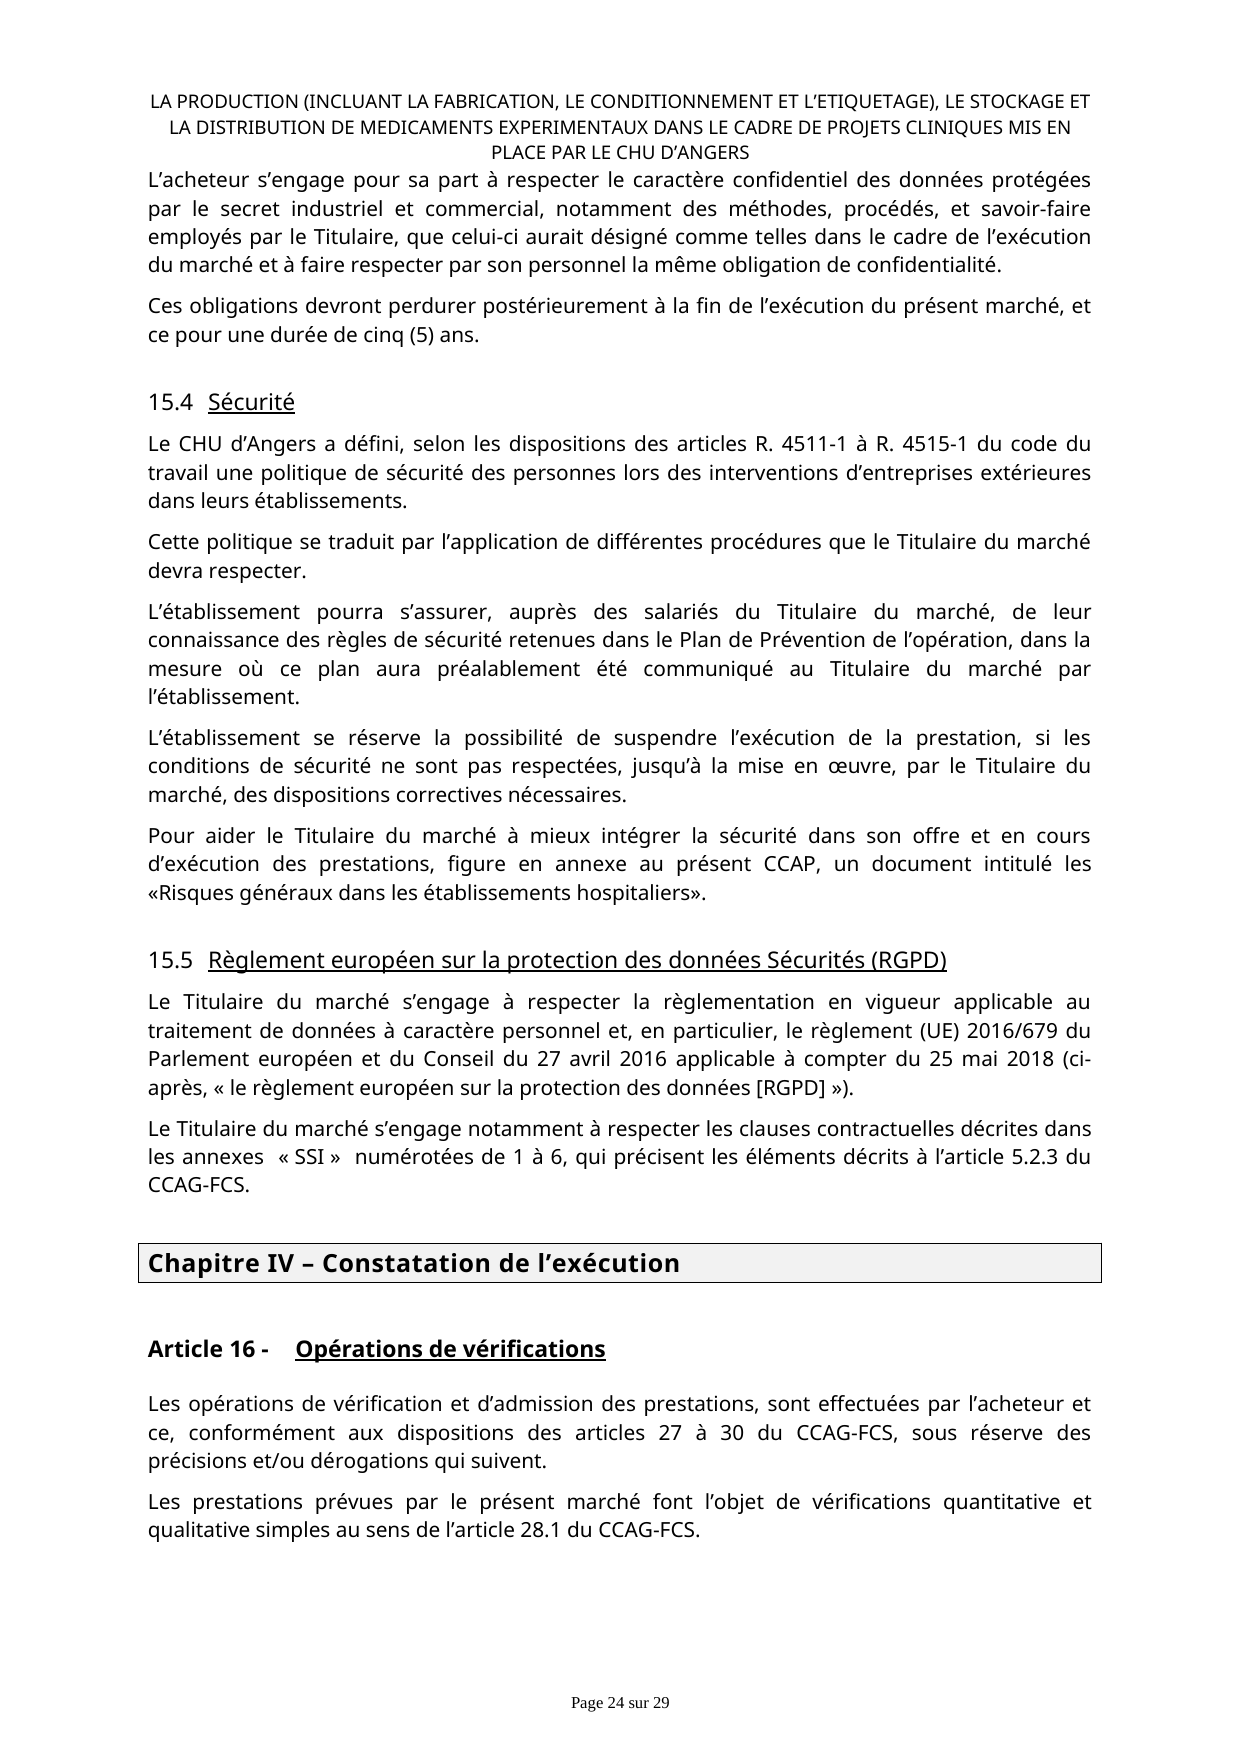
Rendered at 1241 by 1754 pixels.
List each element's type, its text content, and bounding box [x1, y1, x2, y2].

text L’acheteur s’engage pour sa part à respecter le caractère confidentiel des données protégées par le secret industriel et commercial, notamment des méthodes, procédés, et savoir-faire employés par le Titulaire, que celui-ci aurait désigné comme telles dans le cadre de l’exécution du marché et à faire respecter par son personnel la même obligation de confidentialité. [148, 165, 1093, 279]
text L’établissement se réserve la possibilité de suspendre l’exécution de la prestation, si les conditions de sécurité ne sont pas respectées, jusqu’à la mise en œuvre, par le Titulaire du marché, des dispositions correctives nécessaires. [148, 723, 1093, 808]
text Les opérations de vérification et d’admission des prestations, sont effectuées par l’acheteur et ce, conformément aux dispositions des articles 27 à 30 du CCAG-FCS, sous réserve des précisions et/ou dérogations qui suivent. [148, 1389, 1093, 1474]
text Le CHU d’Angers a défini, selon les dispositions des articles R. 4511-1 à R. 4515-1 du code du travail une politique de sécurité des personnes lors des interventions d’entreprises extérieures dans leurs établissements. [148, 429, 1093, 515]
text Chapitre IV – Constatation de l’exécution [139, 1244, 1101, 1282]
text Cette politique se traduit par l’application de différentes procédures que le Titulaire du marché devra respecter. [148, 527, 1093, 584]
text Ces obligations devront perdurer postérieurement à la fin de l’exécution du présent marché, et ce pour une durée de cinq (5) ans. [148, 291, 1093, 348]
text Le Titulaire du marché s’engage notamment à respecter les clauses contractuelles décrites dans les annexes « SSI » numérotées de 1 à 6, qui précisent les éléments décrits à l’article 5.2.3 du CCAG-FCS. [148, 1114, 1093, 1199]
subtitle Sécurité [148, 386, 1093, 417]
text L’établissement pourra s’assurer, auprès des salariés du Titulaire du marché, de leur connaissance des règles de sécurité retenues dans le Plan de Prévention de l’opération, dans la mesure où ce plan aura préalablement été communiqué au Titulaire du marché par l’établissement. [148, 597, 1093, 711]
subtitle Opérations de vérifications [148, 1333, 1093, 1364]
subtitle Règlement européen sur la protection des données Sécurités (RGPD) [148, 944, 1093, 975]
text Le Titulaire du marché s’engage à respecter la règlementation en vigueur applicable au traitement de données à caractère personnel et, en particulier, le règlement (UE) 2016/679 du Parlement européen et du Conseil du 27 avril 2016 applicable à compter du 25 mai 2018 (ci-après, « le règlement européen sur la protection des données [RGPD] »). [148, 987, 1093, 1101]
text Pour aider le Titulaire du marché à mieux intégrer la sécurité dans son offre et en cours d’exécution des prestations, figure en annexe au présent CCAP, un document intitulé les «Risques généraux dans les établissements hospitaliers». [148, 821, 1093, 906]
text Les prestations prévues par le présent marché font l’objet de vérifications quantitative et qualitative simples au sens de l’article 28.1 du CCAG-FCS. [148, 1487, 1093, 1544]
